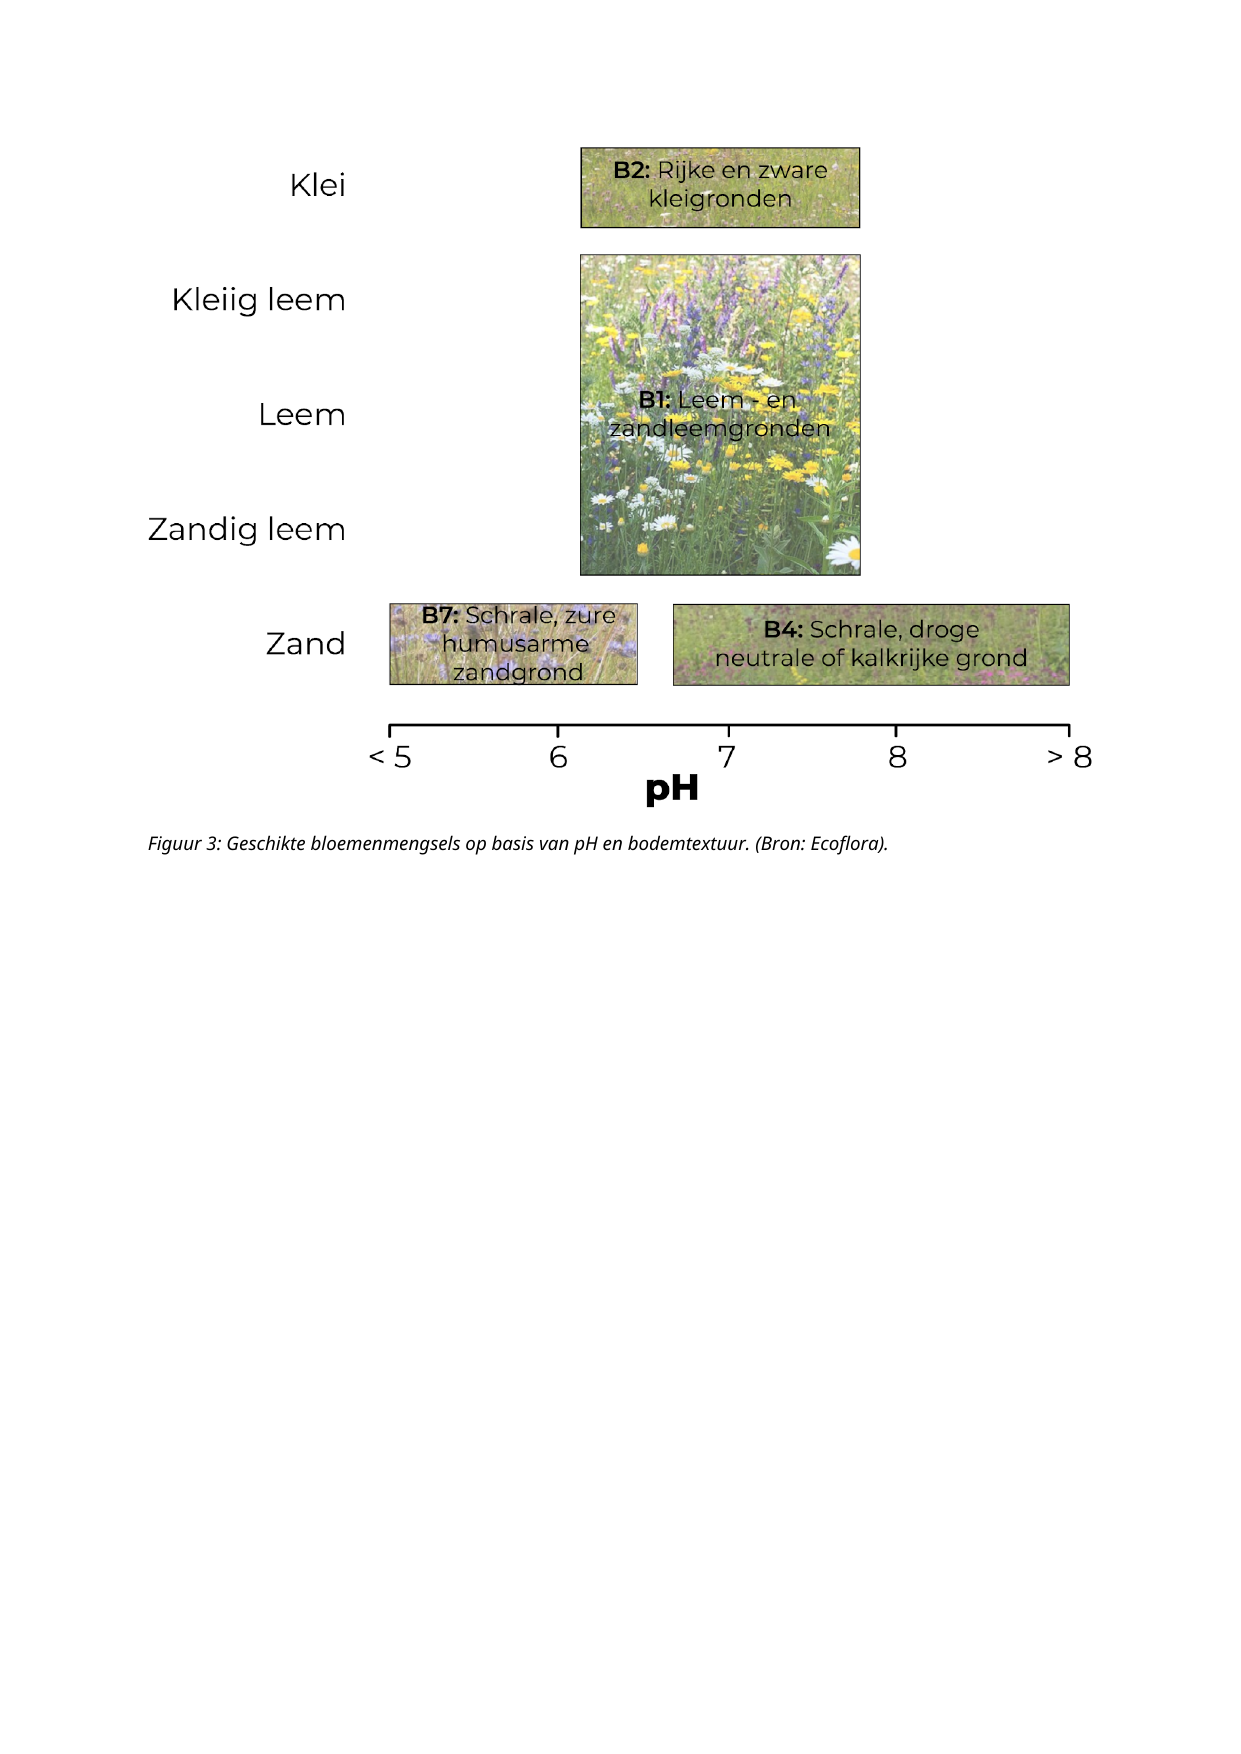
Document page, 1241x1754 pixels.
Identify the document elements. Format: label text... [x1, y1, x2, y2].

text Figuur 3: Geschikte bloemenmengsels op basis van pH en bodemtextuur. (Bron: Ecoflora). [148, 831, 1093, 856]
picture [147, 147, 1093, 810]
